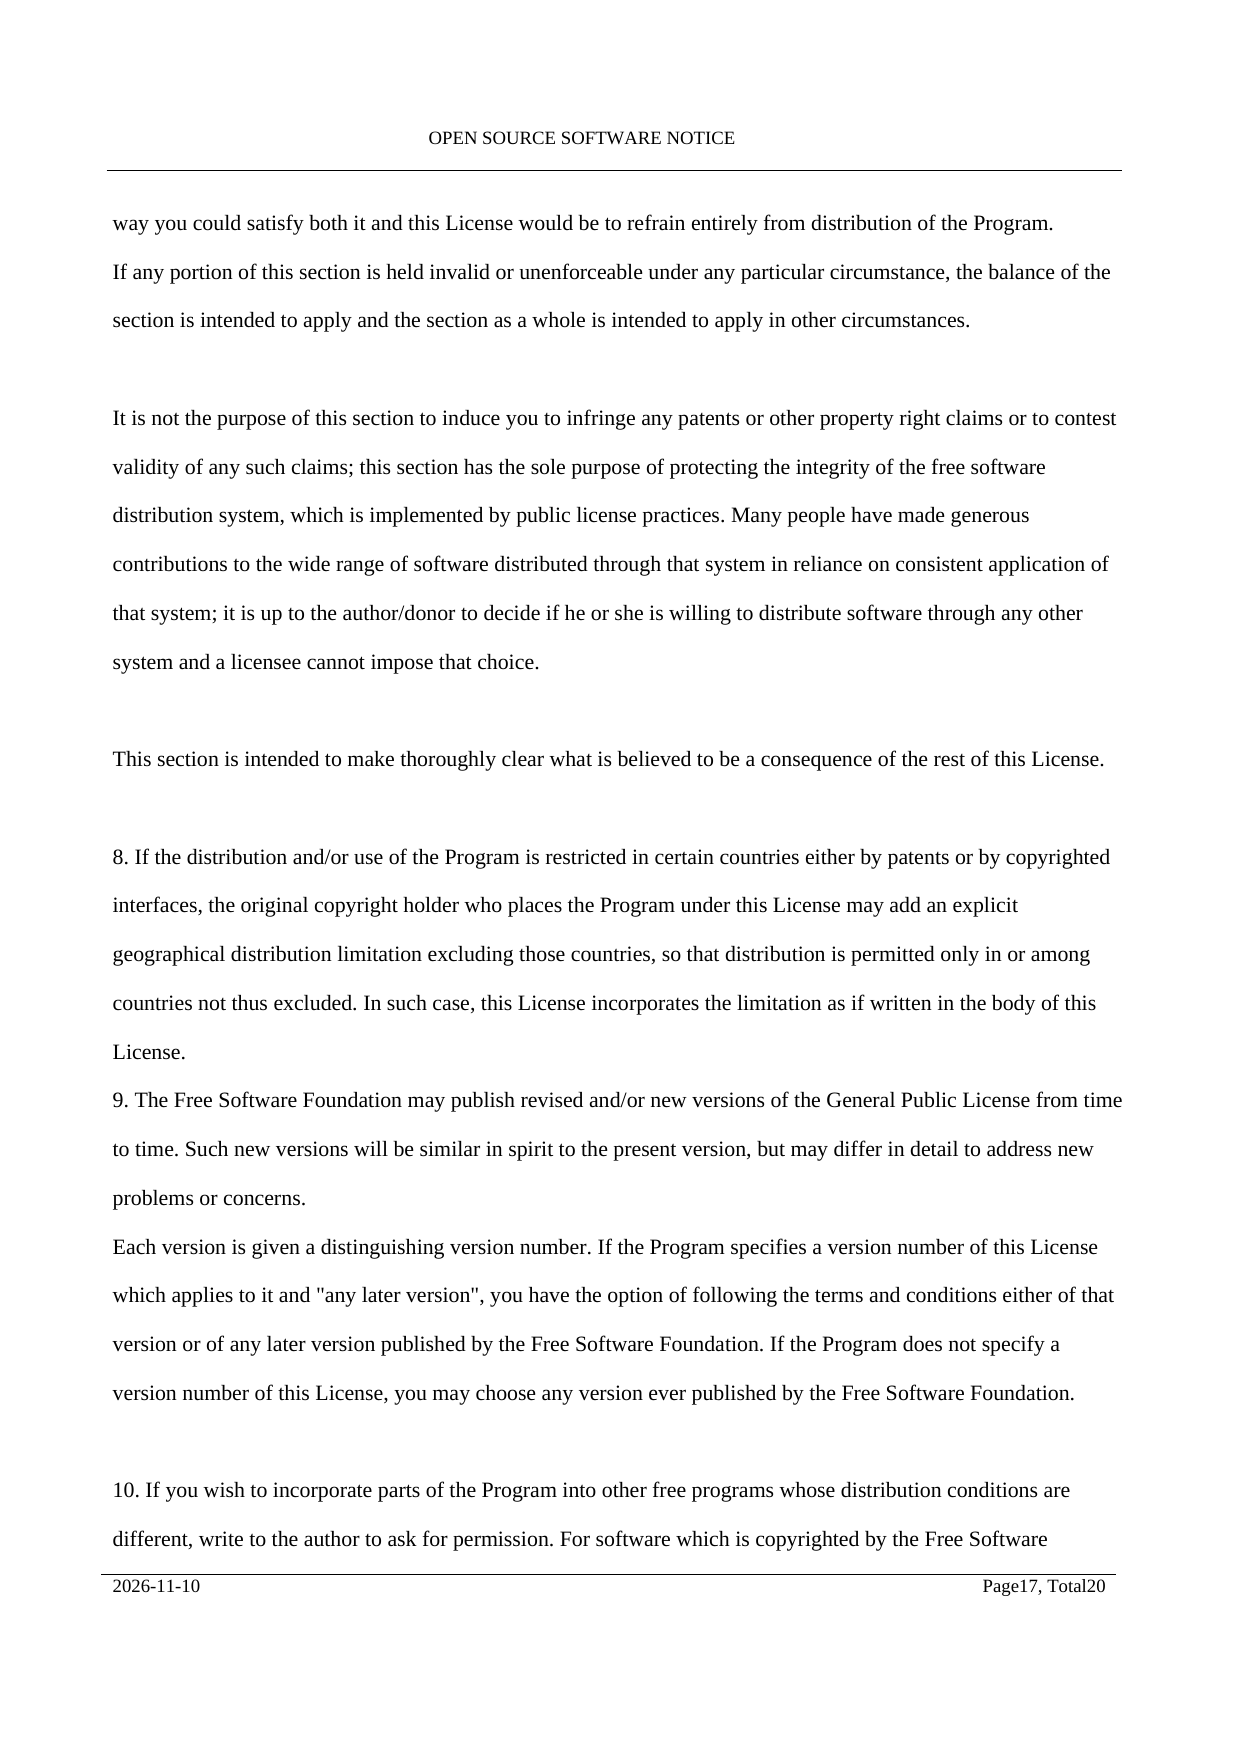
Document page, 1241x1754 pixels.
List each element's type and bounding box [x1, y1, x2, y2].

text [112, 206, 1128, 1555]
